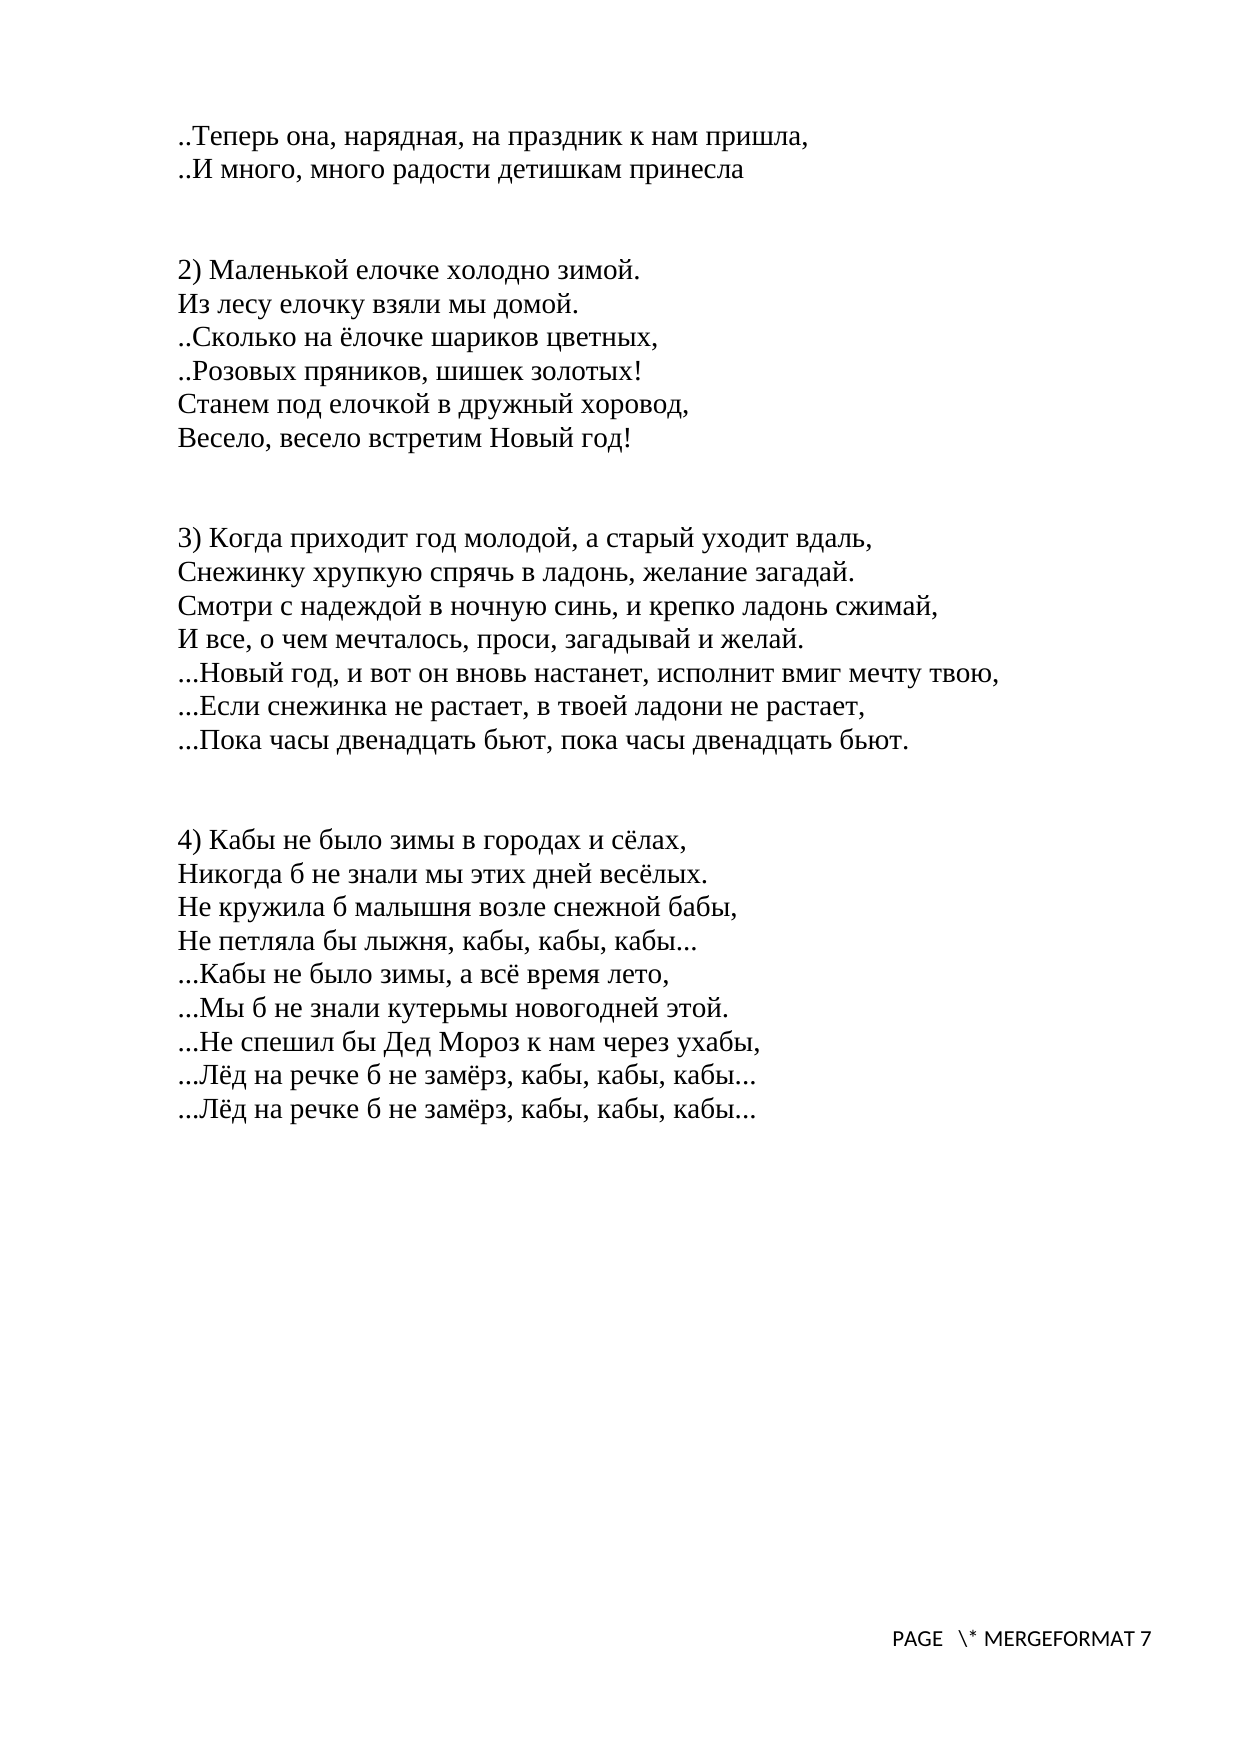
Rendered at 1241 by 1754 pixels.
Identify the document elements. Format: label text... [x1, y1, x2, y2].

text Весело, весело встретим Новый год! [177, 420, 1152, 453]
text Не петляла бы лыжня, кабы, кабы, кабы... [177, 923, 1152, 957]
text ..Теперь она, нарядная, на праздник к нам пришла, [177, 118, 1152, 152]
text ...Мы б не знали кутерьмы новогодней этой. [177, 990, 1152, 1024]
text Никогда б не знали мы этих дней весёлых. [177, 856, 1152, 889]
text ..Розовых пряников, шишек золотых! [177, 353, 1152, 386]
text Из лесу елочку взяли мы домой. [177, 286, 1152, 319]
text Станем под елочкой в дружный хоровод, [177, 386, 1152, 420]
text ...Кабы не было зимы, а всё время лето, [177, 957, 1152, 990]
text ...Лёд на речке б не замёрз, кабы, кабы, кабы... [177, 1091, 1152, 1124]
text 2) Маленькой елочке холодно зимой. [177, 252, 1152, 286]
text Снежинку хрупкую спрячь в ладонь, желание загадай. [177, 554, 1152, 588]
text ...Лёд на речке б не замёрз, кабы, кабы, кабы... [177, 1057, 1152, 1091]
text ...Если снежинка не растает, в твоей ладони не растает, [177, 688, 1152, 722]
text ...Пока часы двенадцать бьют, пока часы двенадцать бьют. [177, 722, 1152, 755]
text ...Не спешил бы Дед Мороз к нам через ухабы, [177, 1024, 1152, 1057]
text 4) Кабы не было зимы в городах и сёлах, [177, 822, 1152, 856]
text ..И много, много радости детишкам принесла [177, 152, 1152, 185]
text 3) Когда приходит год молодой, а старый уходит вдаль, [177, 521, 1152, 554]
text Смотри с надеждой в ночную синь, и крепко ладонь сжимай, [177, 588, 1152, 621]
text Не кружила б малышня возле снежной бабы, [177, 889, 1152, 923]
text И все, о чем мечталось, проси, загадывай и желай. [177, 621, 1152, 655]
text ..Сколько на ёлочке шариков цветных, [177, 319, 1152, 353]
text ...Новый год, и вот он вновь настанет, исполнит вмиг мечту твою, [177, 655, 1152, 688]
